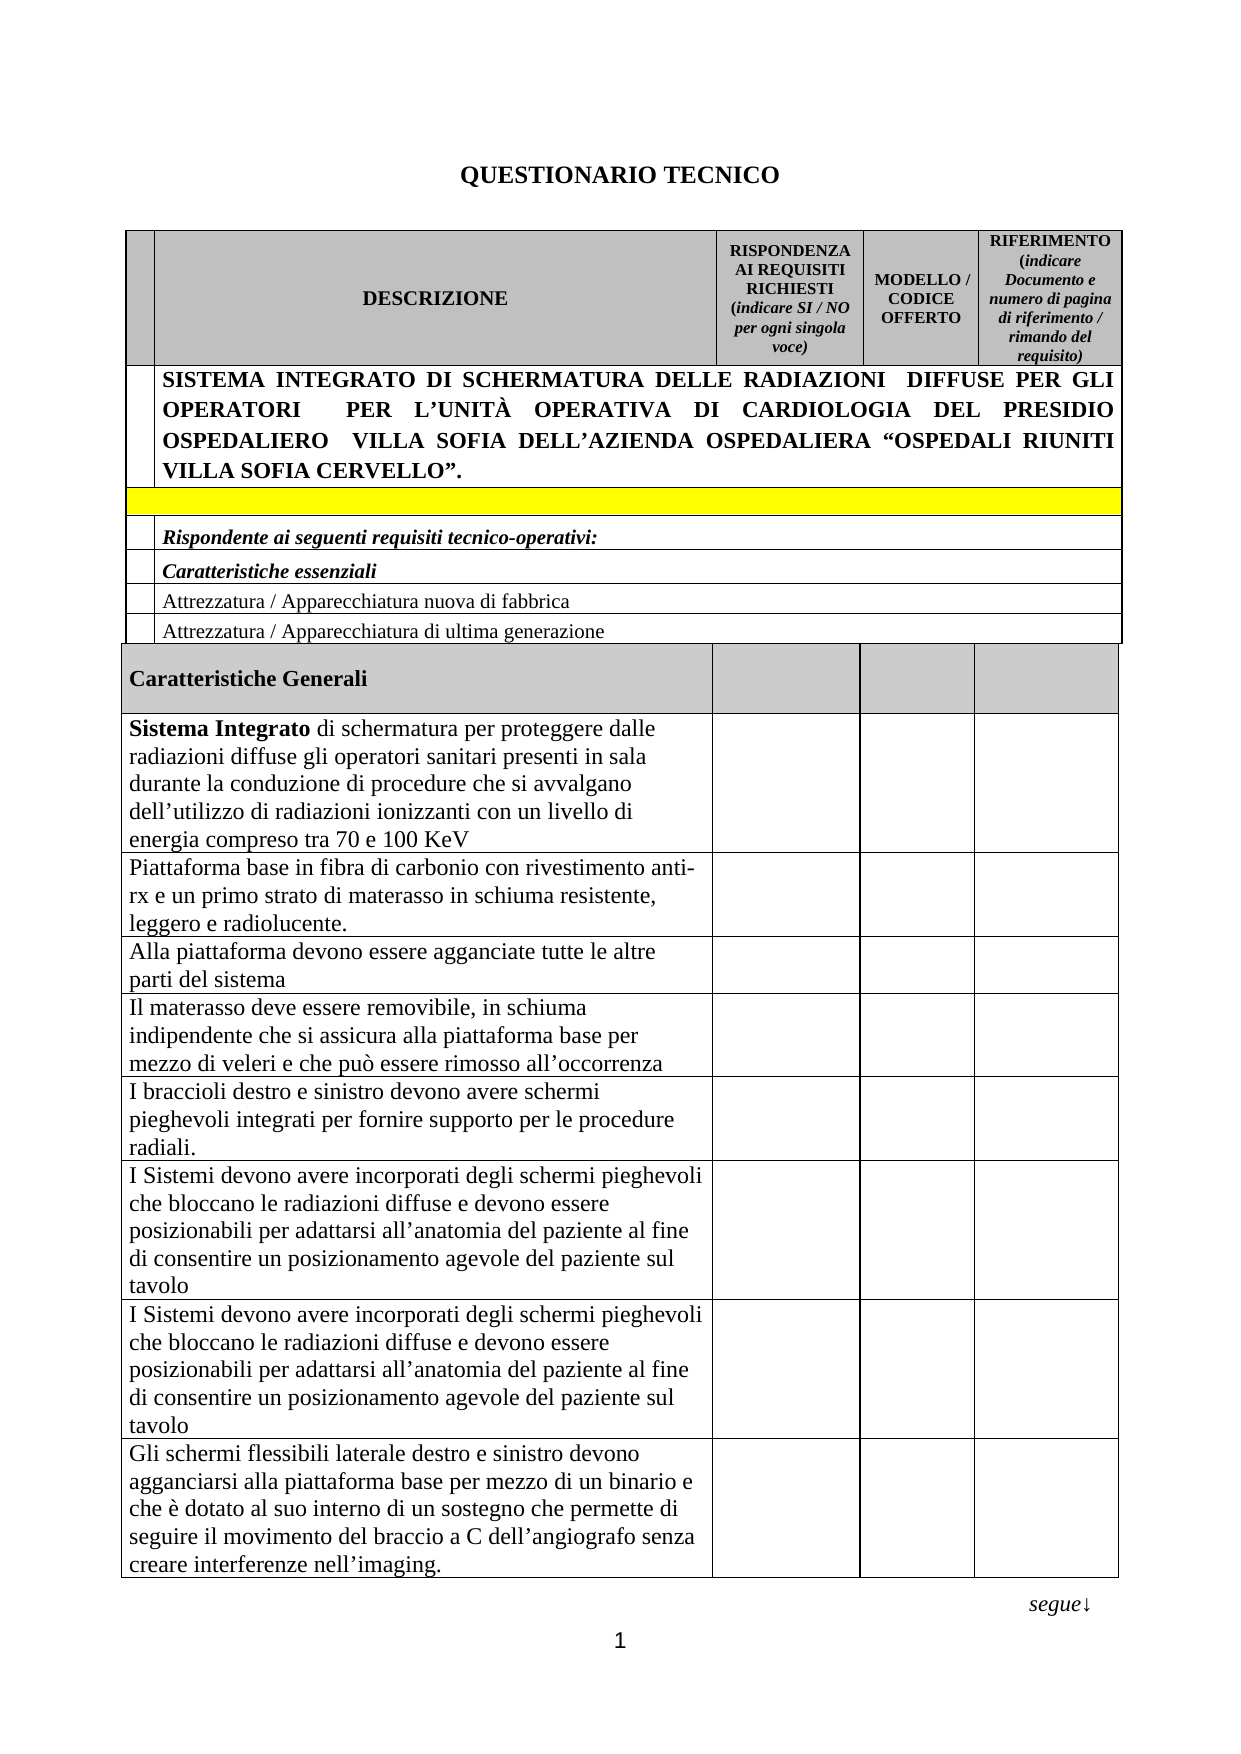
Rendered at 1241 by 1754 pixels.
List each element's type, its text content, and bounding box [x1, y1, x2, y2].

table_cell Attrezzatura / Apparecchiatura nuova di fabbrica [155, 584, 1121, 613]
table_cell [127, 614, 154, 643]
table_cell Alla piattaforma devono essere agganciate tutte le altre parti del sistema [122, 937, 712, 992]
table_cell [127, 550, 154, 583]
table_cell [127, 366, 154, 487]
table_cell SISTEMA INTEGRATO DI SCHERMATURA DELLE RADIAZIONI DIFFUSE PER GLI OPERATORI PER L’UNITÀ OPERATIVA DI CARDIOLOGIA DEL PRESIDIO OSPEDALIERO VILLA SOFIA DELL’AZIENDA OSPEDALIERA “OSPEDALI RIUNITI VILLA SOFIA CERVELLO”. [155, 366, 1121, 487]
table_cell [713, 937, 859, 992]
table_cell Rispondente ai seguenti requisiti tecnico-operativi: [155, 516, 1121, 549]
table_cell [861, 853, 974, 936]
table_cell [975, 644, 1118, 713]
table_cell Caratteristiche essenziali [155, 550, 1121, 583]
table_header DESCRIZIONE [155, 231, 716, 365]
table_cell [861, 644, 974, 713]
table_cell I Sistemi devono avere incorporati degli schermi pieghevoli che bloccano le radiazioni diffuse e devono essere posizionabili per adattarsi all’anatomia del paziente al fine di consentire un posizionamento agevole del paziente sul tavolo [122, 1300, 712, 1438]
table_cell [975, 994, 1118, 1076]
table_cell Gli schermi flessibili laterale destro e sinistro devono agganciarsi alla piattaforma base per mezzo di un binario e che è dotato al suo interno di un sostegno che permette di seguire il movimento del braccio a C dell’angiografo senza creare interferenze nell’imaging. [122, 1439, 712, 1577]
table_cell [127, 584, 154, 613]
table_cell [713, 994, 859, 1076]
table_cell Il materasso deve essere removibile, in schiuma indipendente che si assicura alla piattaforma base per mezzo di veleri e che può essere rimosso all’occorrenza [122, 994, 712, 1076]
table_header [127, 231, 154, 365]
table_cell [127, 488, 1121, 514]
table_cell [861, 714, 974, 852]
table_header RIFERIMENTO (indicare Documento e numero di pagina di riferimento / rimando del requisito) [979, 231, 1121, 365]
table_cell [713, 644, 859, 713]
table_cell [713, 1161, 859, 1299]
table_header RISPONDENZA AI REQUISITI RICHIESTI (indicare SI / NO per ogni singola voce) [717, 231, 863, 365]
text segue↓ [118, 1584, 1092, 1618]
table_cell [975, 1161, 1118, 1299]
table_cell [713, 853, 859, 936]
table_cell [713, 714, 859, 852]
table_cell [861, 1161, 974, 1299]
table_cell [975, 853, 1118, 936]
table_cell [861, 994, 974, 1076]
table_cell [975, 714, 1118, 852]
table_cell [975, 1439, 1118, 1577]
table_cell [861, 937, 974, 992]
table_cell I Sistemi devono avere incorporati degli schermi pieghevoli che bloccano le radiazioni diffuse e devono essere posizionabili per adattarsi all’anatomia del paziente al fine di consentire un posizionamento agevole del paziente sul tavolo [122, 1161, 712, 1299]
text QUESTIONARIO TECNICO [118, 160, 1122, 189]
table_cell [861, 1439, 974, 1577]
table_cell [975, 937, 1118, 992]
table_cell Sistema Integrato di schermatura per proteggere dalle radiazioni diffuse gli operatori sanitari presenti in sala durante la conduzione di procedure che si avvalgano dell’utilizzo di radiazioni ionizzanti con un livello di energia compreso tra 70 e 100 KeV [122, 714, 712, 852]
table_cell [713, 1077, 859, 1160]
table_header MODELLO / CODICE OFFERTO [864, 231, 978, 365]
table_cell [975, 1300, 1118, 1438]
table_cell [975, 1077, 1118, 1160]
table_cell Caratteristiche Generali [122, 644, 712, 713]
table_cell Piattaforma base in fibra di carbonio con rivestimento anti-rx e un primo strato di materasso in schiuma resistente, leggero e radiolucente. [122, 853, 712, 936]
table_cell [861, 1077, 974, 1160]
table_cell I braccioli destro e sinistro devono avere schermi pieghevoli integrati per fornire supporto per le procedure radiali. [122, 1077, 712, 1160]
table_cell [713, 1439, 859, 1577]
table_cell [127, 516, 154, 549]
table_cell Attrezzatura / Apparecchiatura di ultima generazione [155, 614, 1121, 643]
table_cell [861, 1300, 974, 1438]
table_cell [713, 1300, 859, 1438]
